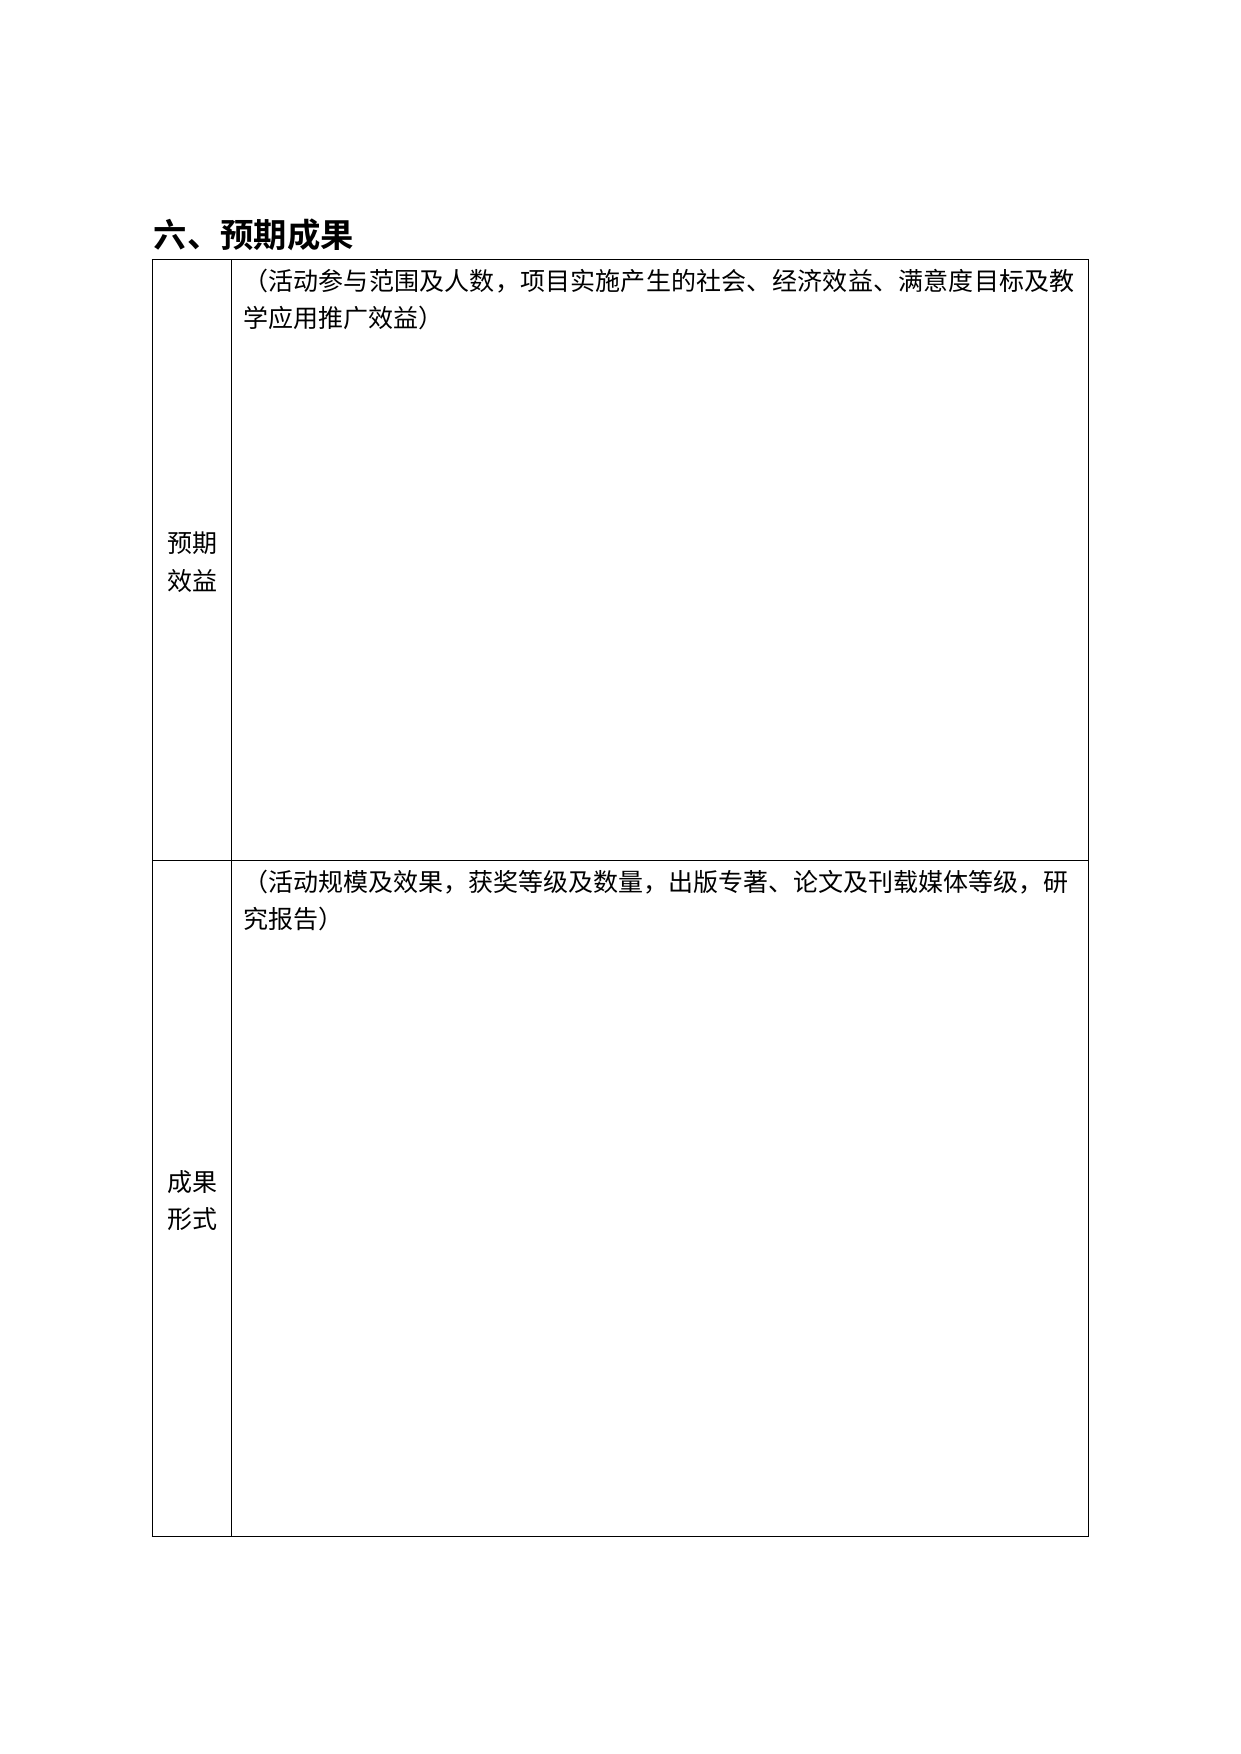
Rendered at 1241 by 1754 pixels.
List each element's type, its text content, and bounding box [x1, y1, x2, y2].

table_header 预期 效益 [153, 260, 231, 860]
table_cell 成果 形式 [153, 861, 231, 1536]
text 六、预期成果 [153, 201, 1087, 259]
table_cell （活动规模及效果，获奖等级及数量，出版专著、论文及刊载媒体等级，研究报告） [232, 861, 1088, 1536]
table_header （活动参与范围及人数，项目实施产生的社会、经济效益、满意度目标及教学应用推广效益） [232, 260, 1088, 860]
